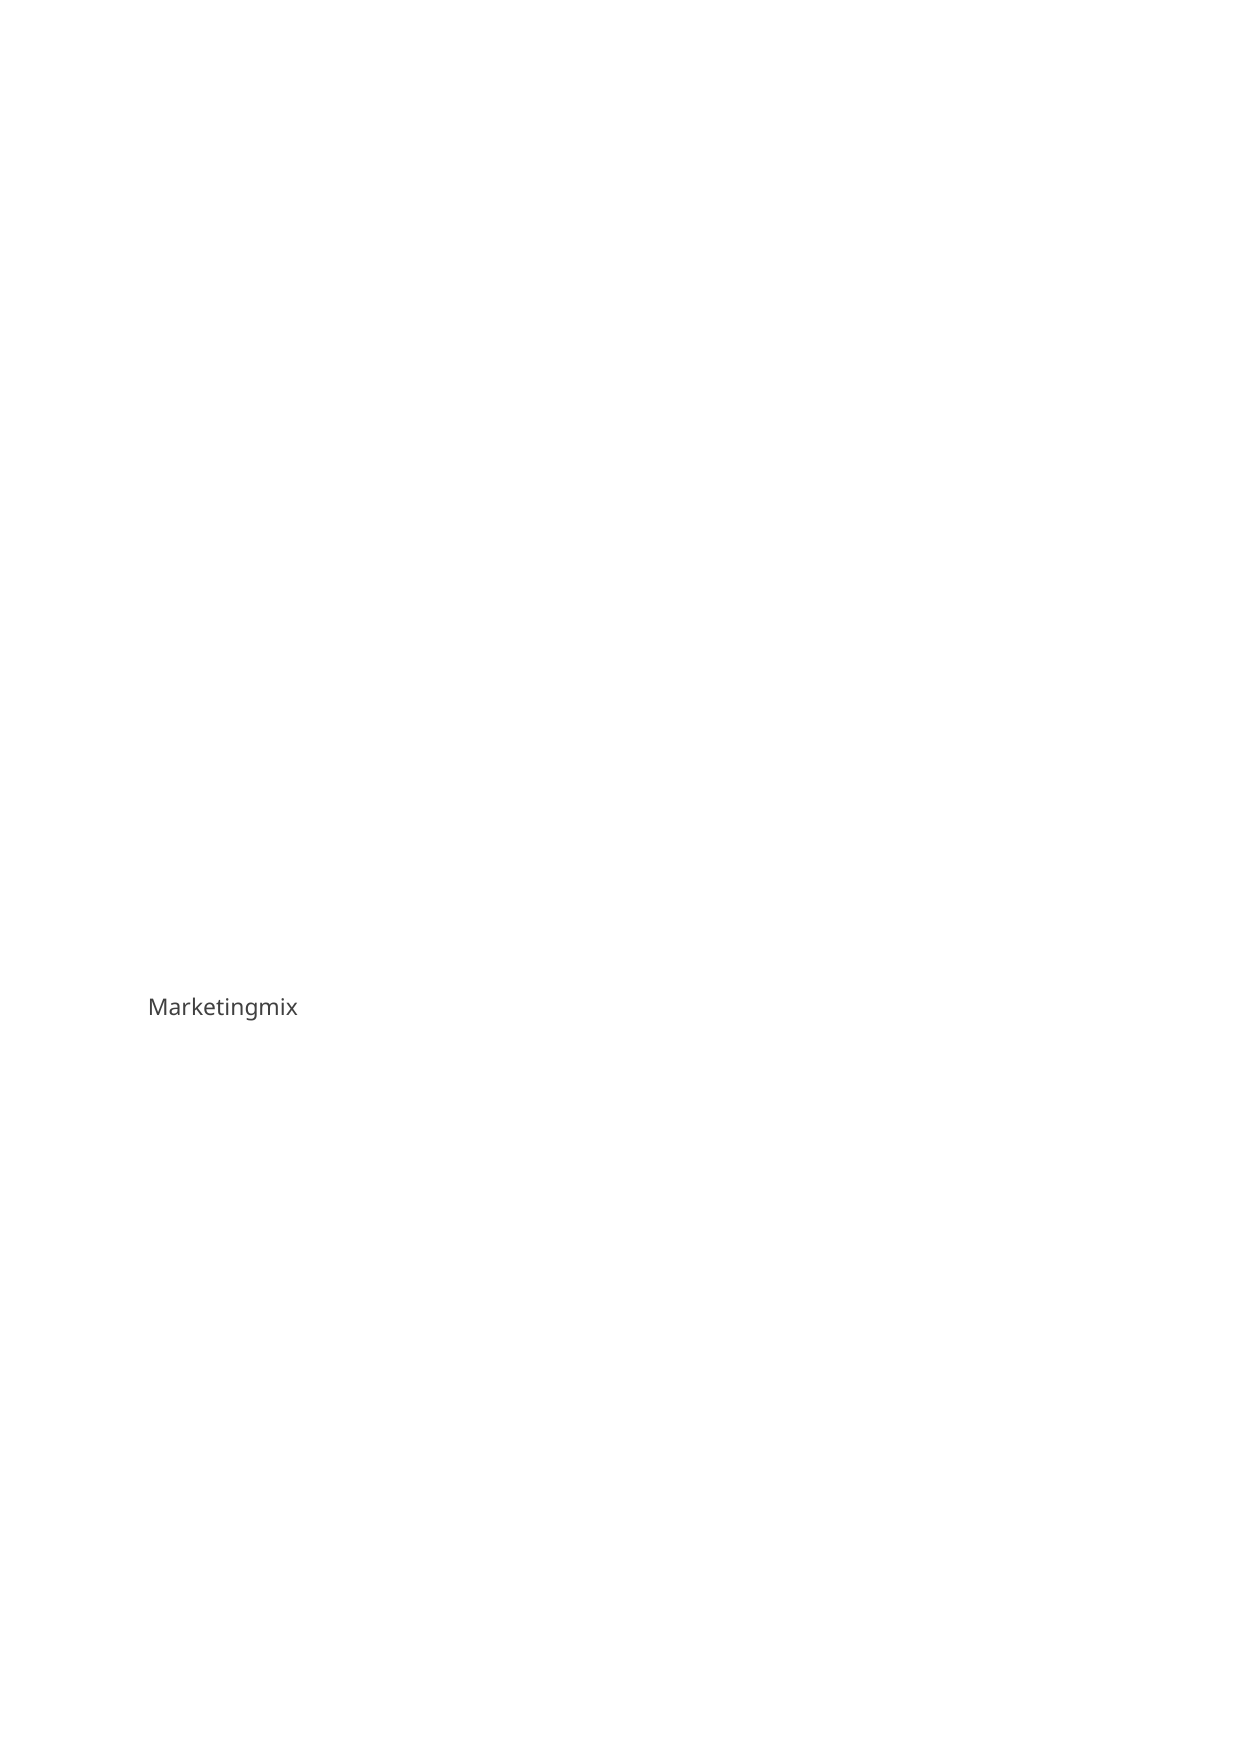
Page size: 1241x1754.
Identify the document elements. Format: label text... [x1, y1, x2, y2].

text Marketingmix [148, 991, 1093, 1023]
